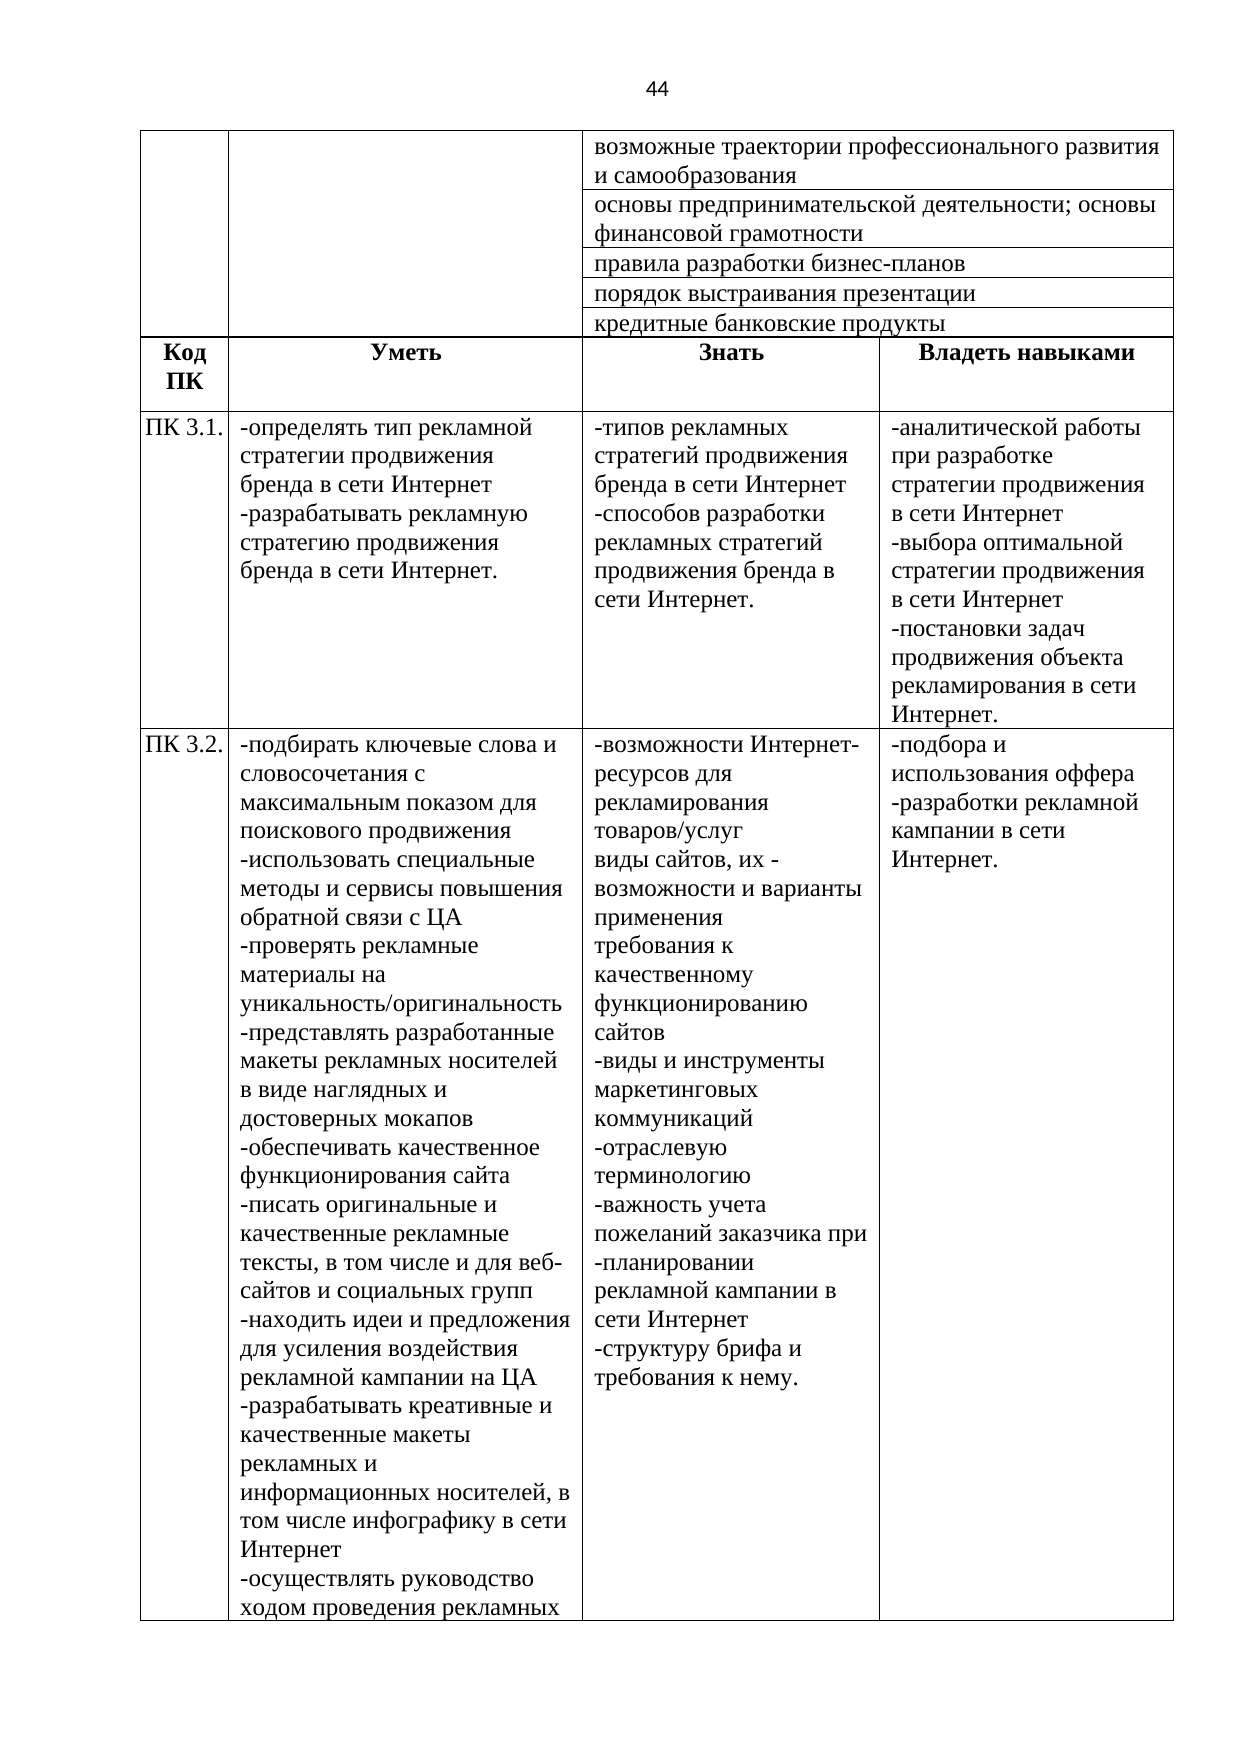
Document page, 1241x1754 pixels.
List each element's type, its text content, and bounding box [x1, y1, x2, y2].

table_cell правила разработки бизнес-планов [583, 248, 1173, 277]
table_cell -типов рекламных стратегий продвижения бренда в сети Интернет -способов разработки рекламных стратегий продвижения бренда в сети Интернет. [583, 412, 879, 728]
table_cell Код ПК [141, 338, 228, 411]
table_cell ПК 3.2. [141, 729, 228, 1620]
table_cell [229, 729, 582, 1620]
table_cell порядок выстраивания презентации [583, 278, 1173, 307]
table_cell Знать [583, 338, 879, 411]
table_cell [880, 729, 1173, 1620]
table_cell ПК 3.1. [141, 412, 228, 728]
table_cell возможные траектории профессионального развития и самообразования [583, 131, 1173, 188]
table_cell кредитные банковские продукты [583, 308, 1173, 336]
table_cell основы предпринимательской деятельности; основы финансовой грамотности [583, 190, 1173, 247]
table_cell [583, 729, 879, 1620]
table_cell Владеть навыками [880, 338, 1173, 411]
table_cell -аналитической работы при разработке стратегии продвижения в сети Интернет -выбора оптимальной стратегии продвижения в сети Интернет -постановки задач продвижения объекта рекламирования в сети Интернет. [880, 412, 1173, 728]
table_cell Уметь [229, 338, 582, 411]
table_cell -определять тип рекламной стратегии продвижения бренда в сети Интернет -разрабатывать рекламную стратегию продвижения бренда в сети Интернет. [229, 412, 582, 728]
